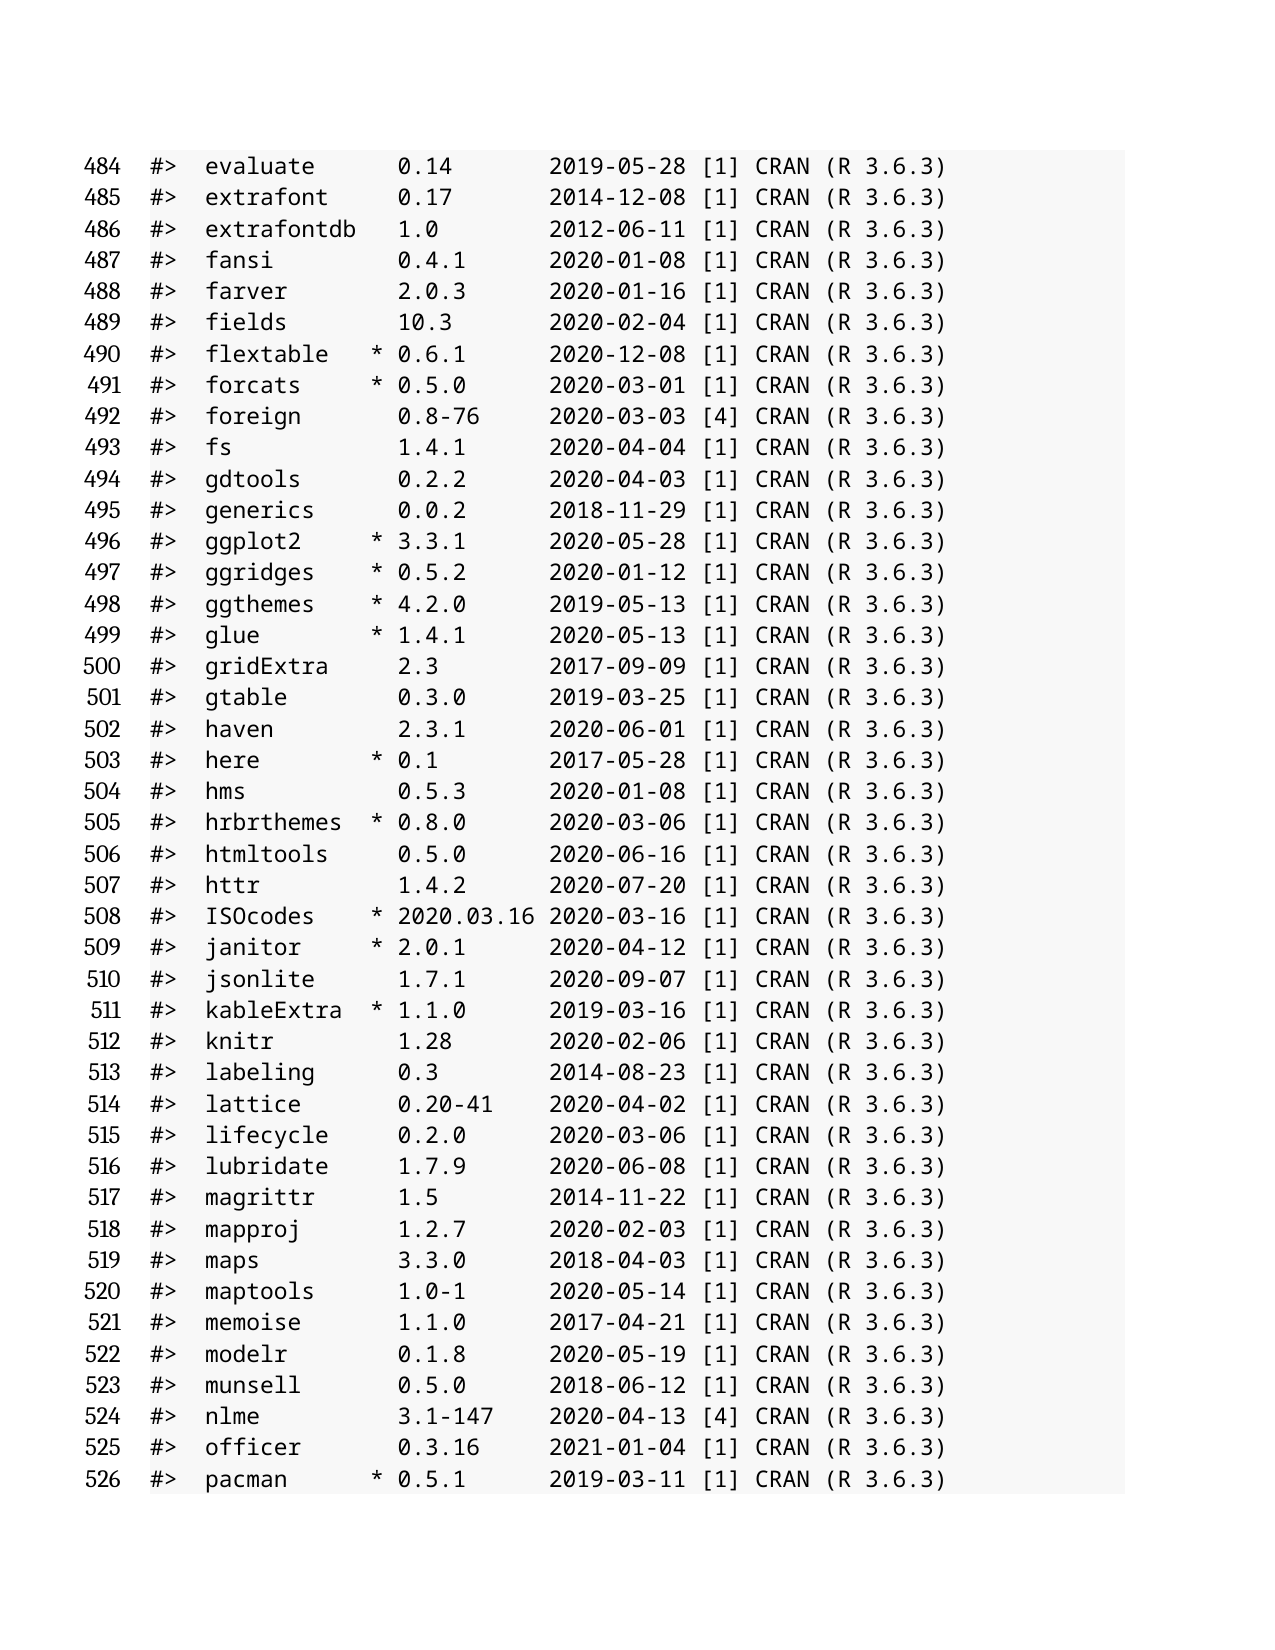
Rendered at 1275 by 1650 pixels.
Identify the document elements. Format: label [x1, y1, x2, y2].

text [150, 150, 1125, 1494]
